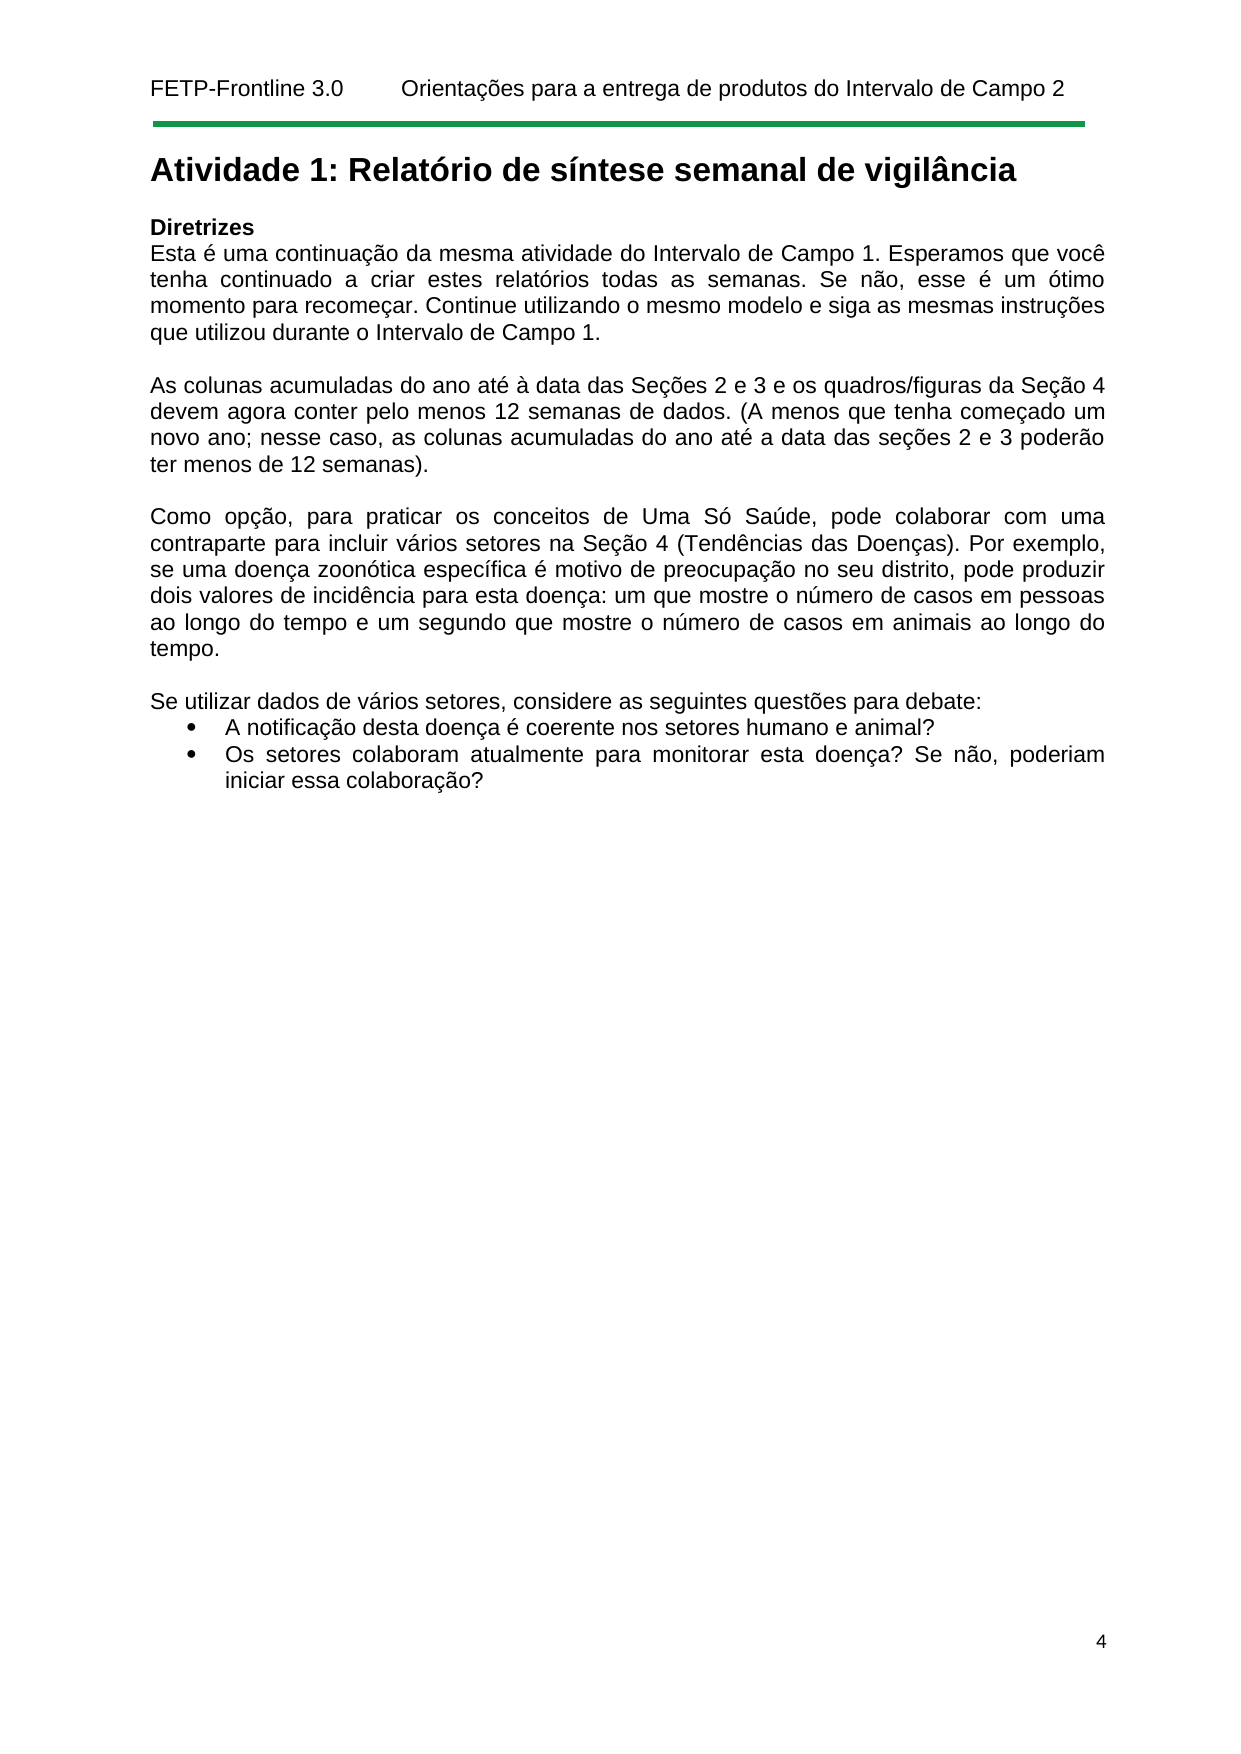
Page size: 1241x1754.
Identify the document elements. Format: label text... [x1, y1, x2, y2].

text Diretrizes [150, 213, 1106, 240]
list A notificação desta doença é coerente nos setores humano e animal? [187, 714, 1106, 741]
text As colunas acumuladas do ano até à data das Seções 2 e 3 e os quadros/figuras da Seção 4 devem agora conter pelo menos 12 semanas de dados. (A menos que tenha começado um novo ano; nesse caso, as colunas acumuladas do ano até a data das seções 2 e 3 poderão ter menos de 12 semanas). [150, 372, 1106, 477]
title Atividade 1: Relatório de síntese semanal de vigilância [150, 150, 1106, 188]
text Como opção, para praticar os conceitos de Uma Só Saúde, pode colaborar com uma contraparte para incluir vários setores na Seção 4 (Tendências das Doenças). Por exemplo, se uma doença zoonótica específica é motivo de preocupação no seu distrito, pode produzir dois valores de incidência para esta doença: um que mostre o número de casos em pessoas ao longo do tempo e um segundo que mostre o número de casos em animais ao longo do tempo. [150, 503, 1106, 661]
list Os setores colaboram atualmente para monitorar esta doença? Se não, poderiam iniciar essa colaboração? [187, 741, 1106, 793]
text Esta é uma continuação da mesma atividade do Intervalo de Campo 1. Esperamos que você tenha continuado a criar estes relatórios todas as semanas. Se não, esse é um ótimo momento para recomeçar. Continue utilizando o mesmo modelo e siga as mesmas instruções que utilizou durante o Intervalo de Campo 1. [150, 240, 1106, 345]
text Se utilizar dados de vários setores, considere as seguintes questões para debate: [150, 688, 1106, 714]
